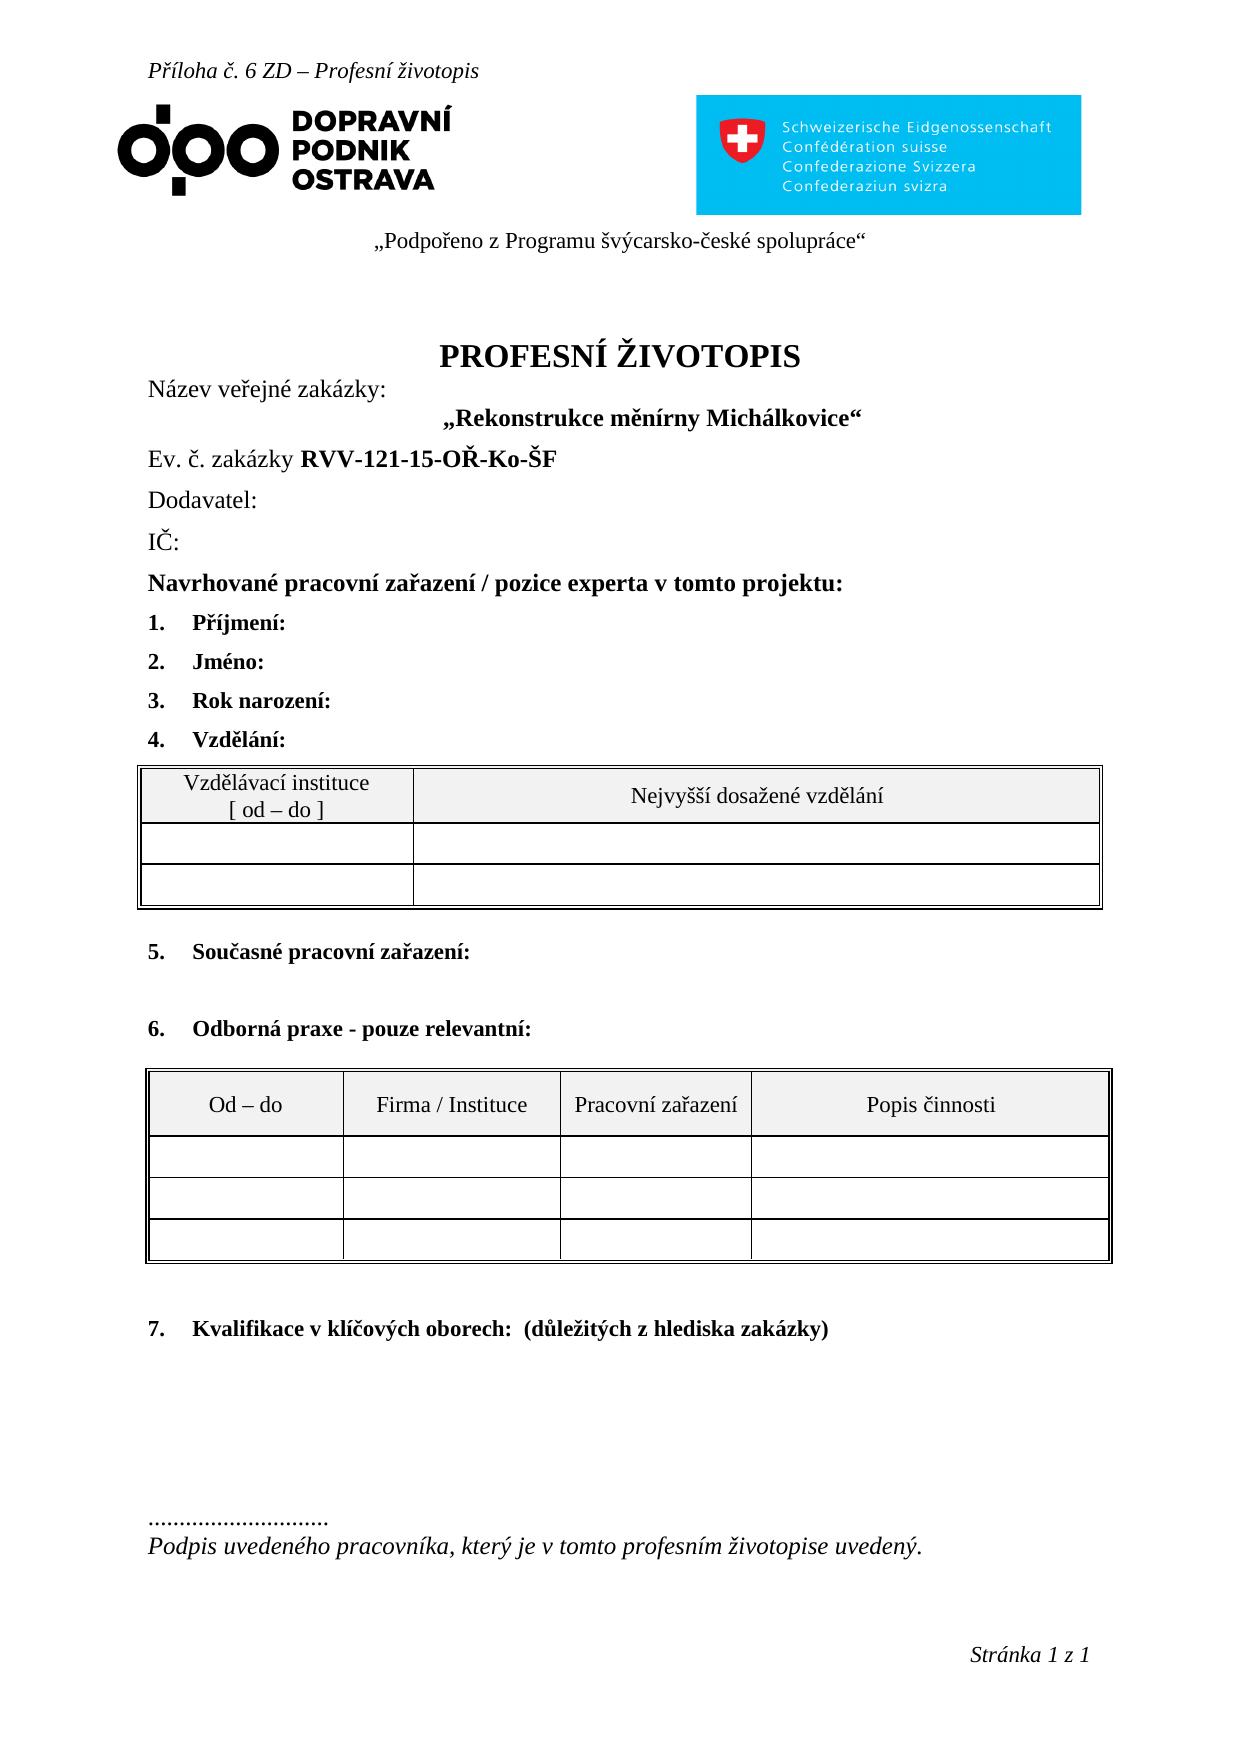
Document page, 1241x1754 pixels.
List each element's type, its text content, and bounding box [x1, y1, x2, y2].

picture [720, 119, 765, 162]
table_cell [752, 1220, 1108, 1259]
table_cell [150, 1220, 343, 1259]
list Vzdělání: [148, 726, 1093, 752]
list Jméno: [148, 648, 1093, 674]
table_cell [752, 1178, 1108, 1218]
text „Rekonstrukce měnírny Michálkovice“ [148, 403, 1093, 432]
table_header Pracovní zařazení [561, 1072, 751, 1135]
table_header Popis činnosti [752, 1072, 1108, 1135]
table_cell [561, 1178, 751, 1218]
text Dodavatel: [148, 485, 1093, 514]
table_cell [414, 824, 1099, 863]
table_cell [414, 865, 1099, 905]
table_header Od – do [150, 1072, 343, 1135]
text Navrhované pracovní zařazení / pozice experta v tomto projektu: [148, 568, 1093, 597]
text Ev. č. zakázky RVV-121-15-OŘ-Ko-ŠF [148, 444, 1093, 473]
table_cell [142, 865, 413, 905]
table_cell [752, 1137, 1108, 1177]
text ............................. [148, 1502, 1093, 1531]
list Rok narození: [148, 687, 1093, 713]
text PROFESNÍ ŽIVOTOPIS [148, 336, 1093, 374]
table_cell [150, 1137, 343, 1177]
text Podpis uvedeného pracovníka, který je v tomto profesním životopise uvedený. [148, 1531, 1093, 1559]
table_cell [561, 1137, 751, 1177]
text Název veřejné zakázky: [148, 374, 1093, 403]
list Odborná praxe - pouze relevantní: [148, 1015, 1093, 1041]
list Kvalifikace v klíčových oborech: (důležitých z hlediska zakázky) [148, 1316, 1093, 1342]
table_header Nejvyšší dosažené vzdělání [414, 769, 1099, 822]
table_cell [344, 1220, 560, 1259]
list Příjmení: [148, 609, 1093, 636]
table_header Vzdělávací instituce [ od – do ] [142, 769, 413, 822]
table_header Firma / Instituce [344, 1072, 560, 1135]
subtitle Současné pracovní zařazení: [148, 938, 1093, 964]
table_cell [142, 824, 413, 863]
picture [117, 104, 453, 196]
text IČ: [148, 527, 1093, 555]
table_cell [344, 1137, 560, 1177]
table_cell [561, 1220, 751, 1259]
table_cell [344, 1178, 560, 1218]
table_cell [150, 1178, 343, 1218]
